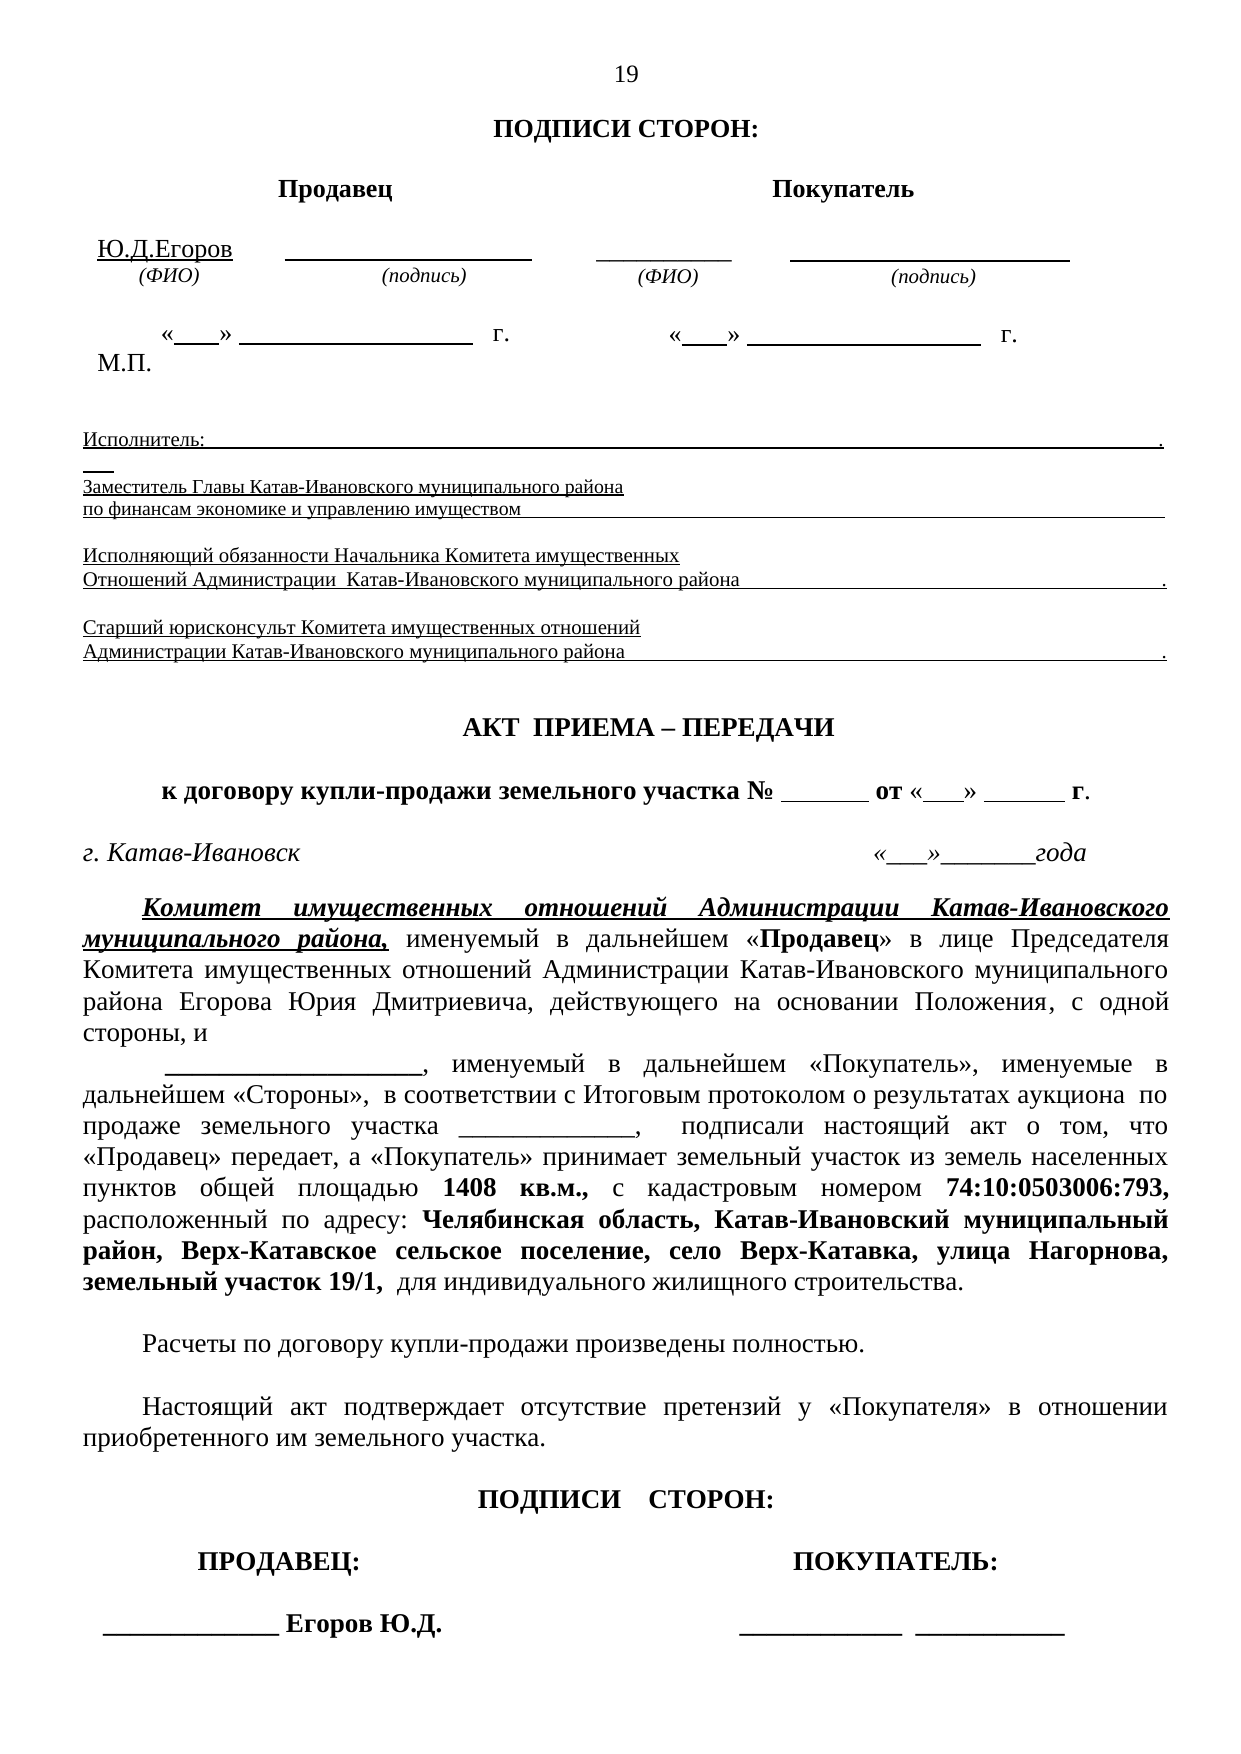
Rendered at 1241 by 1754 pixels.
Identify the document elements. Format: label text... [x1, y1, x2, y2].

text Заместитель Главы Катав-Ивановского муниципального района [83, 474, 1169, 497]
table_header Продавец Ю.Д.Егоров . (ФИО) (подпись) « » г. М.П. [86, 173, 585, 378]
text Расчеты по договору купли-продажи произведены полностью. [83, 1327, 1169, 1358]
text ПРОДАВЕЦ: ПОКУПАТЕЛЬ: [83, 1545, 1169, 1576]
text _____________ Егоров Ю.Д. ____________ ___________ [83, 1608, 1169, 1639]
text Администрации Катав-Ивановского муниципального района . [83, 639, 1169, 663]
text Исполнитель: . [83, 426, 1169, 451]
text Исполняющий обязанности Начальника Комитета имущественных [83, 543, 1169, 567]
subtitle АКТ ПРИЕМА – ПЕРЕДАЧИ [83, 711, 1169, 743]
text ПОДПИСИ СТОРОН: [83, 113, 1169, 143]
table_header «___»_______года [585, 836, 1098, 867]
text Старший юрисконсульт Комитета имущественных отношений [83, 615, 1169, 639]
text Комитет имущественных отношений Администрации Катав-Ивановского муниципального района, именуемый в дальнейшем «Продавец» в лице Председателя Комитета имущественных отношений Администрации Катав-Ивановского муниципального района Егорова Юрия Дмитриевича, действующего на основании Положения, с одной стороны, и [83, 891, 1169, 1047]
text ПОДПИСИ СТОРОН: [83, 1483, 1169, 1514]
text ___________________, именуемый в дальнейшем «Покупатель», именуемые в дальнейшем «Стороны», в соответствии с Итоговым протоколом о результатах аукциона по продаже земельного участка _____________, подписали настоящий акт о том, что «Продавец» передает, а «Покупатель» принимает земельный участок из земель населенных пунктов общей площадью 1408 кв.м., с кадастровым номером 74:10:0503006:793, расположенный по адресу: Челябинская область, Катав-Ивановский муниципальный район, Верх-Катавское сельское поселение, село Верх-Катавка, улица Нагорнова, земельный участок 19/1, для индивидуального жилищного строительства. [83, 1047, 1169, 1296]
table_header Покупатель __________ . (ФИО) (подпись) « » г. [585, 173, 1101, 378]
text Отношений Администрации Катав-Ивановского муниципального района . [83, 567, 1169, 591]
text к договору купли-продажи земельного участка № от « » г. [83, 774, 1169, 805]
text по финансам экономике и управлению имуществом [83, 497, 1169, 520]
text Настоящий акт подтверждает отсутствие претензий у «Покупателя» в отношении приобретенного им земельного участка. [83, 1389, 1169, 1452]
table_header г. Катав-Ивановск [71, 836, 584, 867]
